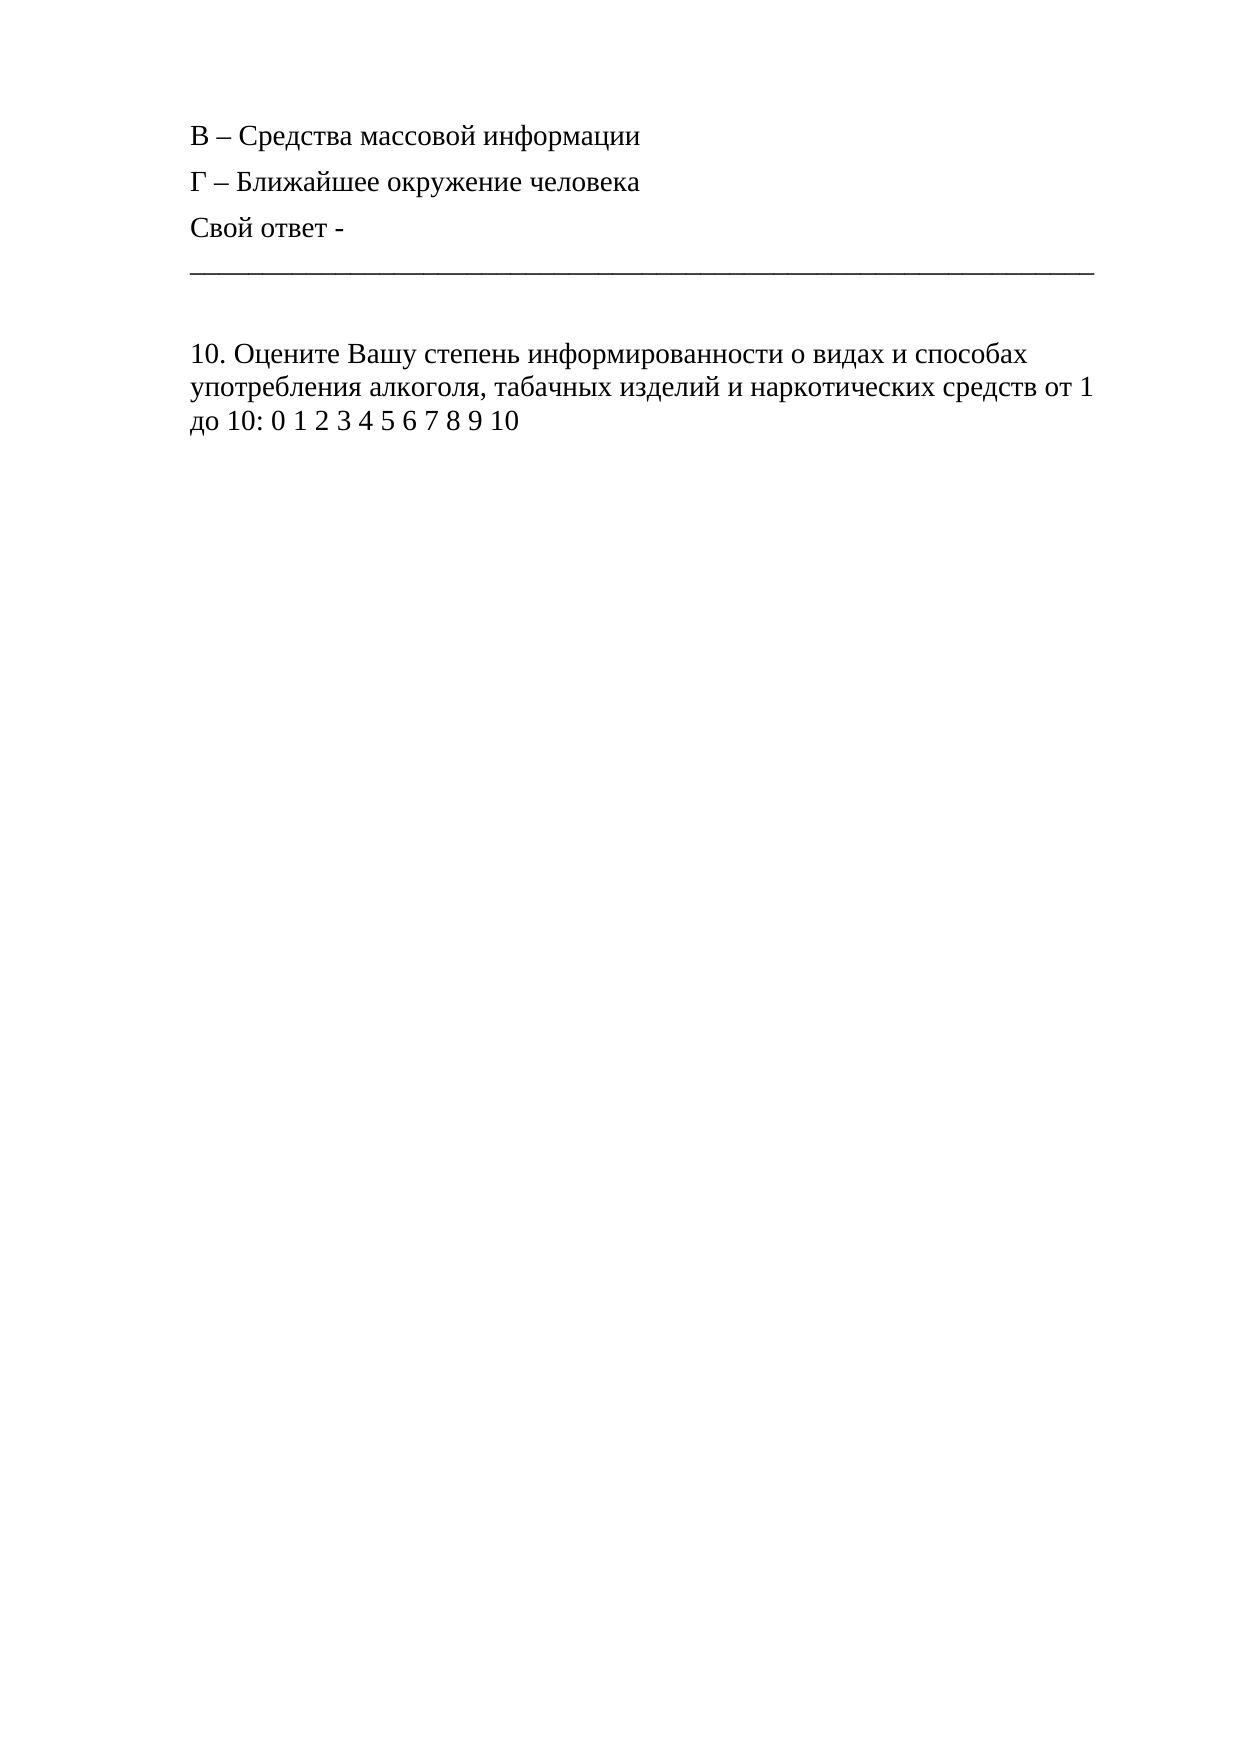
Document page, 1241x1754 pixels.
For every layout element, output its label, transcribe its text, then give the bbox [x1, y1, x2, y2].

text Свой ответ - ______________________________________________________________ [190, 210, 1105, 277]
text В – Средства массовой информации [190, 118, 1105, 152]
text 10. Оцените Вашу степень информированности о видах и способах употребления алкоголя, табачных изделий и наркотических средств от 1 до 10: 0 1 2 3 4 5 6 7 8 9 10 [190, 336, 1105, 436]
text Г – Ближайшее окружение человека [190, 164, 1105, 198]
